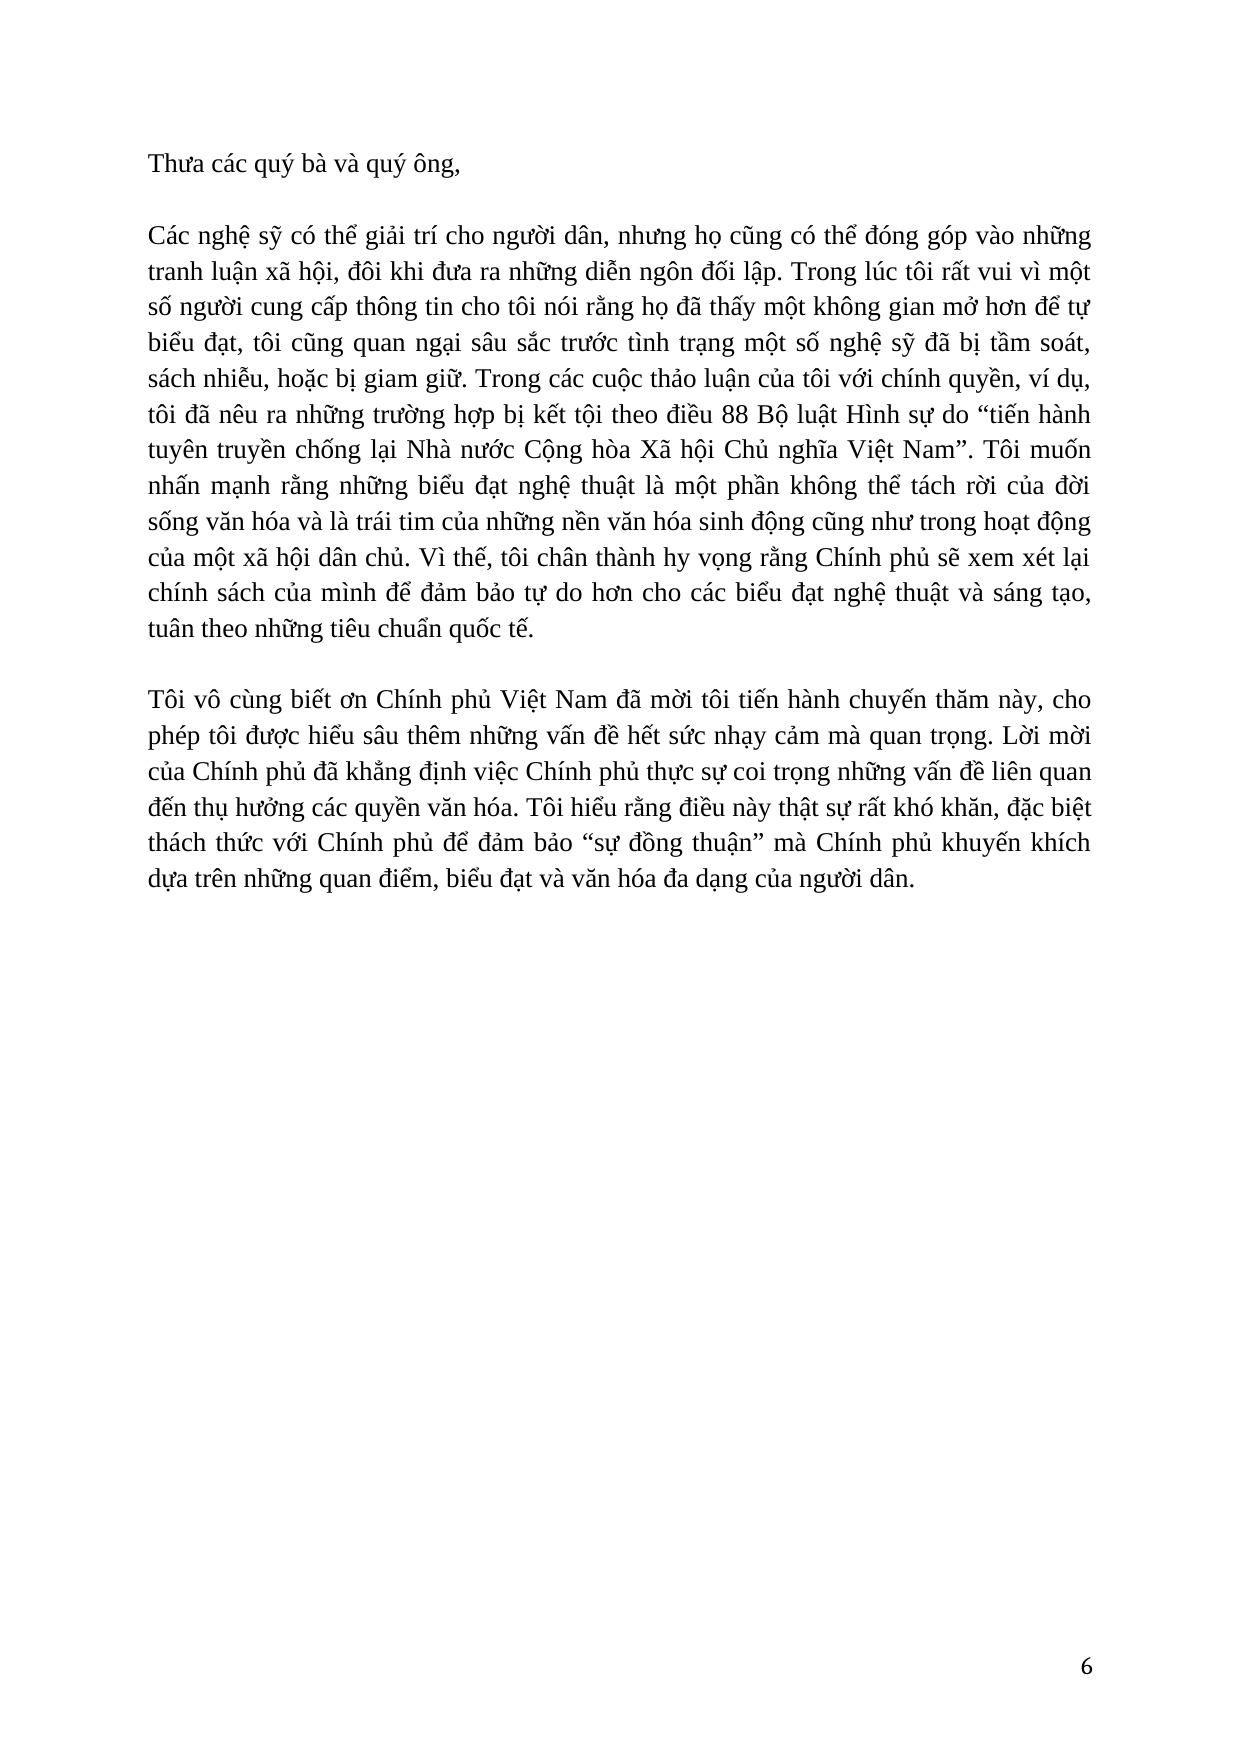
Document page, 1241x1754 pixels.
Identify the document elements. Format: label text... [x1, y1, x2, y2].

text Các nghệ sỹ có thể giải trí cho người dân, nhưng họ cũng có thể đóng góp vào những tranh luận xã hội, đôi khi đưa ra những diễn ngôn đối lập. Trong lúc tôi rất vui vì một số người cung cấp thông tin cho tôi nói rằng họ đã thấy một không gian mở hơn để tự biểu đạt, tôi cũng quan ngại sâu sắc trước tình trạng một số nghệ sỹ đã bị tầm soát, sách nhiễu, hoặc bị giam giữ. Trong các cuộc thảo luận của tôi với chính quyền, ví dụ, tôi đã nêu ra những trường hợp bị kết tội theo điều 88 Bộ luật Hình sự do “tiến hành tuyên truyền chống lại Nhà nước Cộng hòa Xã hội Chủ nghĩa Việt Nam”. Tôi muốn nhấn mạnh rằng những biểu đạt nghệ thuật là một phần không thể tách rời của đời sống văn hóa và là trái tim của những nền văn hóa sinh động cũng như trong hoạt động của một xã hội dân chủ. Vì thế, tôi chân thành hy vọng rằng Chính phủ sẽ xem xét lại chính sách của mình để đảm bảo tự do hơn cho các biểu đạt nghệ thuật và sáng tạo, tuân theo những tiêu chuẩn quốc tế. [148, 219, 1093, 643]
text Tôi vô cùng biết ơn Chính phủ Việt Nam đã mời tôi tiến hành chuyến thăm này, cho phép tôi được hiểu sâu thêm những vấn đề hết sức nhạy cảm mà quan trọng. Lời mời của Chính phủ đã khẳng định việc Chính phủ thực sự coi trọng những vấn đề liên quan đến thụ hưởng các quyền văn hóa. Tôi hiểu rằng điều này thật sự rất khó khăn, đặc biệt thách thức với Chính phủ để đảm bảo “sự đồng thuận” mà Chính phủ khuyến khích dựa trên những quan điểm, biểu đạt và văn hóa đa dạng của người dân. [148, 683, 1093, 893]
text Thưa các quý bà và quý ông, [148, 148, 1093, 179]
